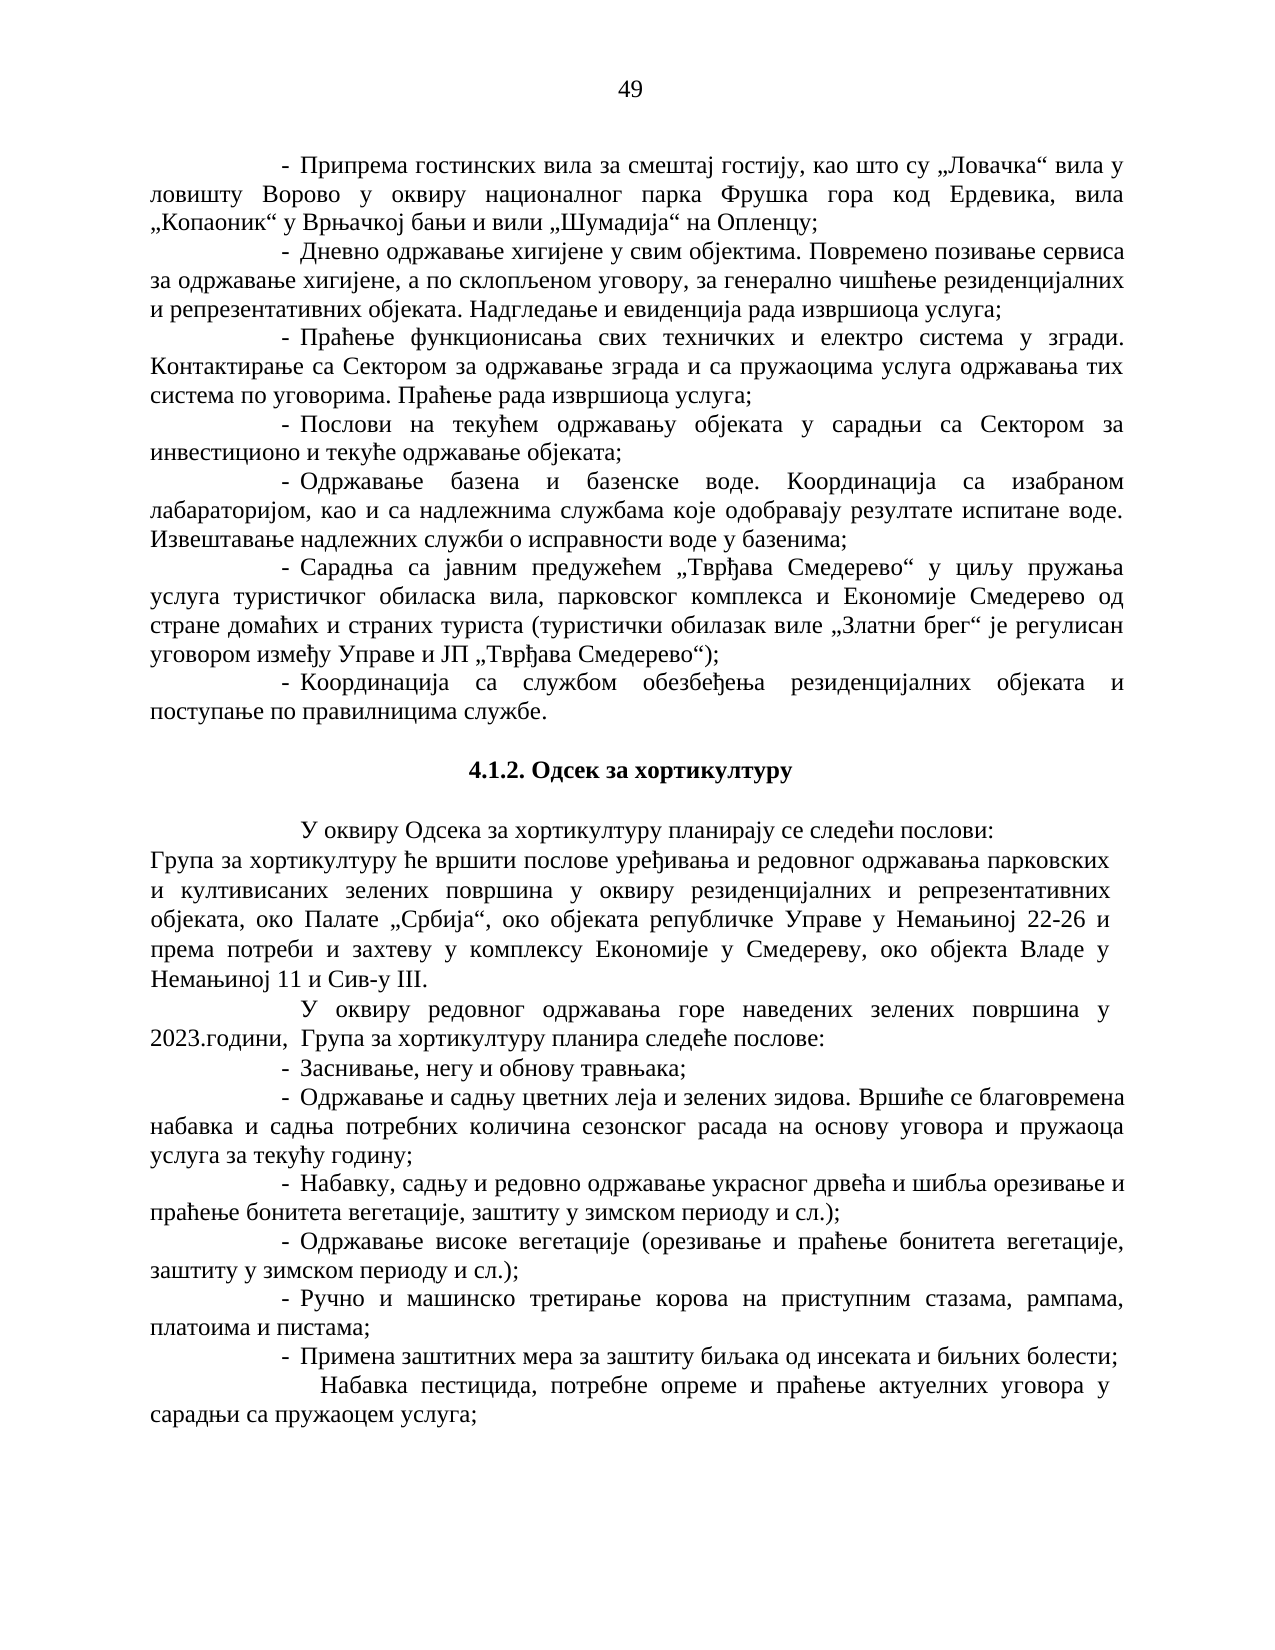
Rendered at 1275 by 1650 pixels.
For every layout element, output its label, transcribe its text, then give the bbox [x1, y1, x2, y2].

text 4.1.2. Одсек за хортикултуру [150, 755, 1111, 784]
text У оквиру редовног одржавања горе наведених зелених површина у 2023.години, Група за хортикултуру планира следеће послове: [150, 994, 1111, 1052]
text У оквиру Одсека за хортикултуру планирају се следећи послови: [150, 815, 1111, 844]
list Дневно одржавање хигијене у свим објектима. Повремено позивање сервиса за одржавање хигијене, а по склопљеном уговору, за генерално чишћење резиденцијалних и репрезентативних објеката. Надгледање и евиденција рада извршиоца услуга; [150, 236, 1125, 322]
list Набавку, садњу и редовно одржавање украсног дрвећа и шибља орезивање и праћење бонитета вегетације, заштиту у зимском периоду и сл.); [150, 1168, 1125, 1226]
list Праћење функционисања свих техничких и електро система у згради. Контактирање са Сектором за одржавање зграда и са пружаоцима услуга одржавања тих система по уговорима. Праћење рада извршиоца услуга; [150, 322, 1125, 409]
list Примена заштитних мера за заштиту биљака од инсеката и биљних болести; [150, 1341, 1125, 1370]
list Координација са службом обезбеђења резиденцијалних објеката и поступање по правилницима службе. [150, 667, 1125, 725]
list Послови на текућем одржавању објеката у сарадњи са Сектором за инвестиционо и текуће одржавање објеката; [150, 409, 1125, 466]
list Одржавање високе вегетације (орезивање и праћење бонитета вегетације, заштиту у зимском периоду и сл.); [150, 1226, 1125, 1283]
list Набавка пестицида, потребне опреме и праћење актуелних уговора у сарадњи са пружаоцем услуга; [150, 1370, 1111, 1428]
list Ручно и машинско третирање корова на приступним стазама, рампама, платоима и пистама; [150, 1283, 1125, 1341]
list Заснивање, негу и обнову травњака; [150, 1053, 1125, 1082]
list Одржавање и садњу цветних леја и зелених зидова. Вршиће се благовремена набавка и садња потребних количина сезонског расада на основу уговора и пружаоца услуга за текућу годину; [150, 1082, 1125, 1168]
list Сарадња са јавним предужећем „Тврђава Смедерево“ у циљу пружања услуга туристичког обиласка вила, парковског комплекса и Економије Смедерево од стране домаћих и страних туриста (туристички обилазак виле „Златни брег“ је регулисан уговором између Управе и ЈП „Тврђава Смедерево“); [150, 552, 1125, 667]
list Одржавање базена и базенске воде. Координација са изабраном лабараторијом, као и са надлежнима службама које одобравају резултате испитане воде. Извештавање надлежних служби о исправности воде у базенима; [150, 466, 1125, 552]
list Припрема гостинских вила за смештај гостију, као што су „Ловачка“ вила у ловишту Ворово у оквиру националног парка Фрушка гора код Ердевика, вила „Копаоник“ у Врњачкој бањи и вили „Шумадија“ на Опленцу; [150, 150, 1125, 236]
text Група за хортикултуру ће вршити послове уређивања и редовног одржавања парковских и култивисаних зелених површина у оквиру резиденцијалних и репрезентативних објеката, око Палате „Србија“, око објеката републичке Управе у Немањиној 22-26 и према потреби и захтеву у комплексу Економије у Смедереву, око објекта Владе у Немањиној 11 и Сив-у III. [150, 845, 1111, 992]
